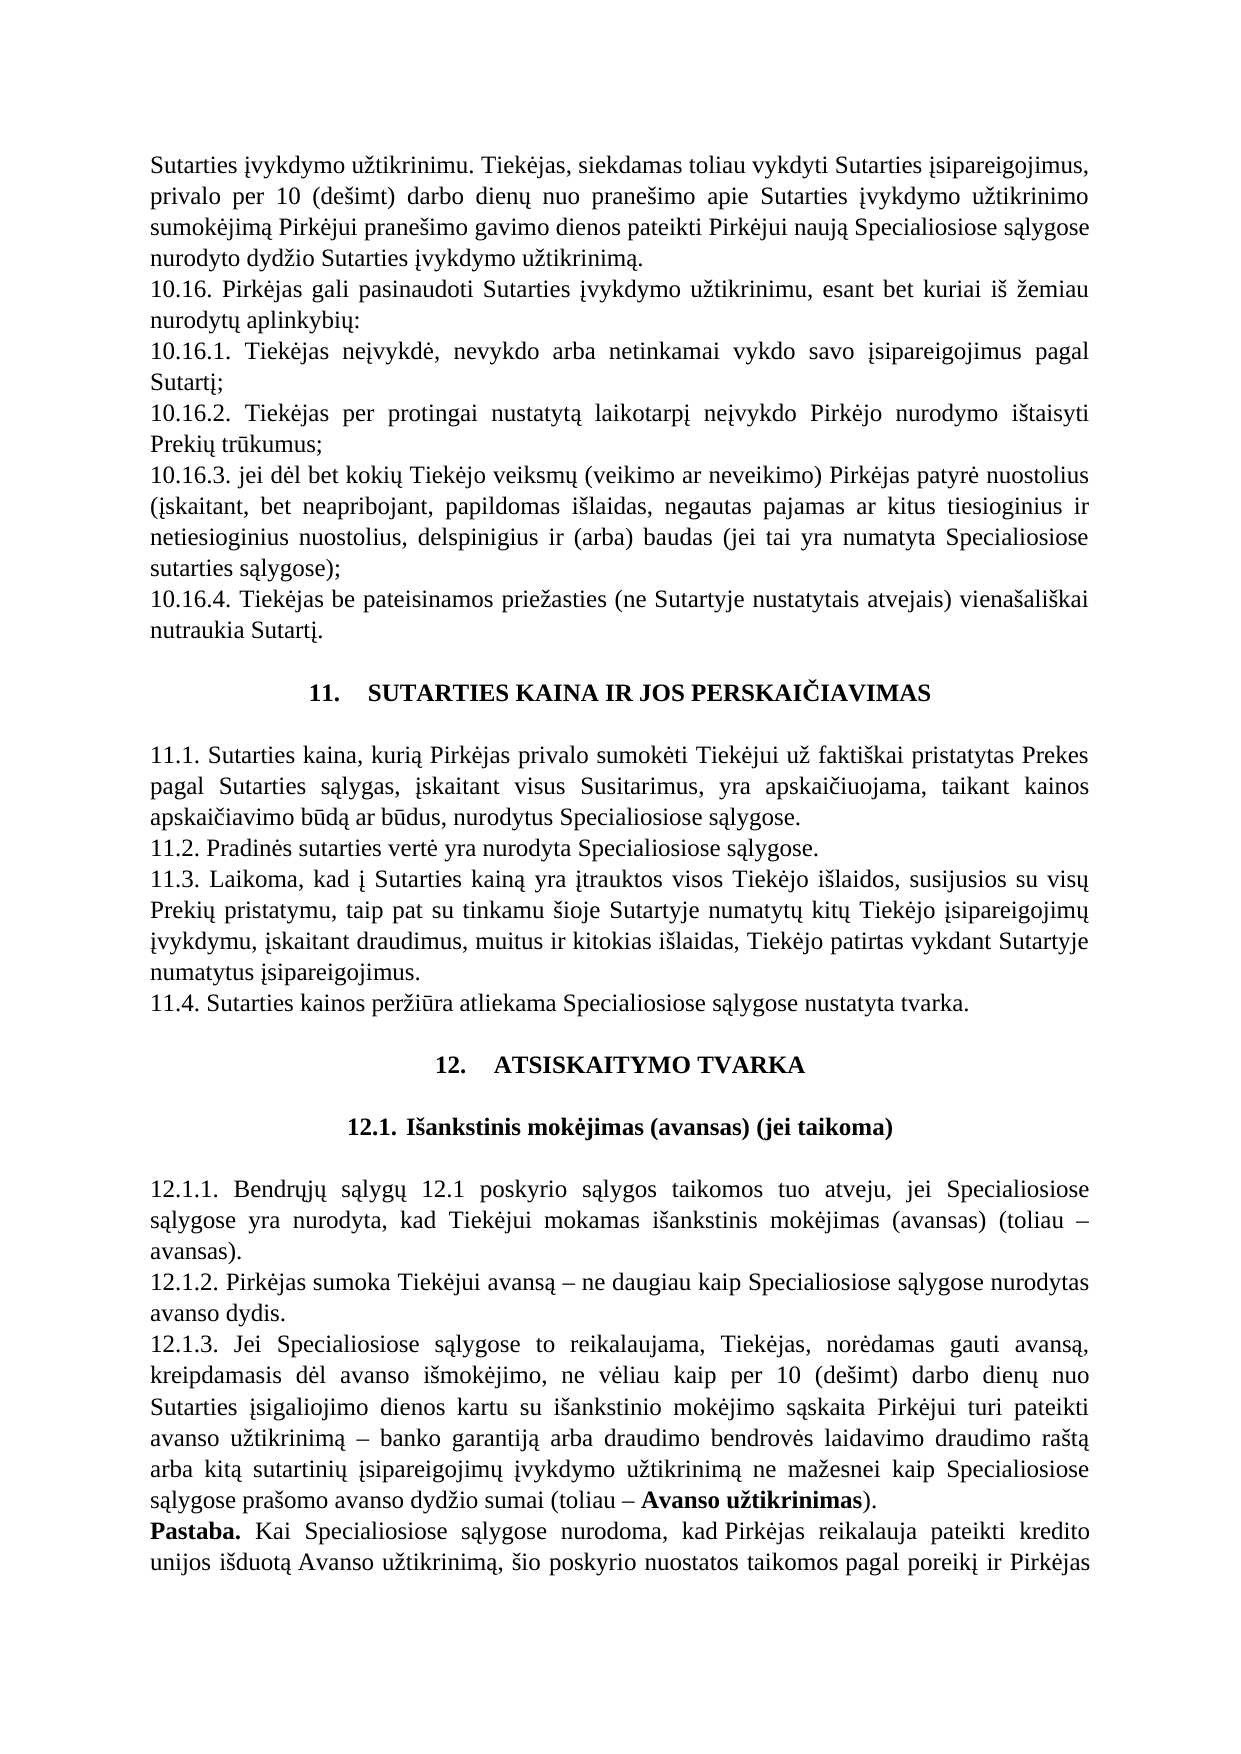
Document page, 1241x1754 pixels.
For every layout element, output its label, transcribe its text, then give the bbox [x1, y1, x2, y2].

text 10.16.2. Tiekėjas per protingai nustatytą laikotarpį neįvykdo Pirkėjo nurodymo ištaisyti Prekių trūkumus; [150, 398, 1090, 458]
text 11.3. Laikoma, kad į Sutarties kainą yra įtrauktos visos Tiekėjo išlaidos, susijusios su visų Prekių pristatymu, taip pat su tinkamu šioje Sutartyje numatytų kitų Tiekėjo įsipareigojimų įvykdymu, įskaitant draudimus, muitus ir kitokias išlaidas, Tiekėjo patirtas vykdant Sutartyje numatytus įsipareigojimus. [150, 864, 1090, 986]
text 11.4. Sutarties kainos peržiūra atliekama Specialiosiose sąlygose nustatyta tvarka. [150, 988, 1090, 1017]
text 10.16.4. Tiekėjas be pateisinamos priežasties (ne Sutartyje nustatytais atvejais) vienašališkai nutraukia Sutartį. [150, 584, 1090, 644]
text 12.1.1. Bendrųjų sąlygų 12.1 poskyrio sąlygos taikomos tuo atveju, jei Specialiosiose sąlygose yra nurodyta, kad Tiekėjui mokamas išankstinis mokėjimas (avansas) (toliau – avansas). [150, 1174, 1090, 1265]
text 11.2. Pradinės sutarties vertė yra nurodyta Specialiosiose sąlygose. [150, 833, 1090, 862]
text 12.1.3. Jei Specialiosiose sąlygose to reikalaujama, Tiekėjas, norėdamas gauti avansą, kreipdamasis dėl avanso išmokėjimo, ne vėliau kaip per 10 (dešimt) darbo dienų nuo Sutarties įsigaliojimo dienos kartu su išankstinio mokėjimo sąskaita Pirkėjui turi pateikti avanso užtikrinimą – banko garantiją arba draudimo bendrovės laidavimo draudimo raštą arba kitą sutartinių įsipareigojimų įvykdymo užtikrinimą ne mažesnei kaip Specialiosiose sąlygose prašomo avanso dydžio sumai (toliau – Avanso užtikrinimas). [150, 1329, 1090, 1513]
text 12.1. Išankstinis mokėjimas (avansas) (jei taikoma) [150, 1112, 1090, 1141]
text 11. SUTARTIES KAINA IR JOS PERSKAIČIAVIMAS [150, 678, 1090, 706]
text 10.16.1. Tiekėjas neįvykdė, nevykdo arba netinkamai vykdo savo įsipareigojimus pagal Sutartį; [150, 336, 1090, 396]
text 11.1. Sutarties kaina, kurią Pirkėjas privalo sumokėti Tiekėjui už faktiškai pristatytas Prekes pagal Sutarties sąlygas, įskaitant visus Susitarimus, yra apskaičiuojama, taikant kainos apskaičiavimo būdą ar būdus, nurodytus Specialiosiose sąlygose. [150, 740, 1090, 831]
text 10.16.3. jei dėl bet kokių Tiekėjo veiksmų (veikimo ar neveikimo) Pirkėjas patyrė nuostolius (įskaitant, bet neapribojant, papildomas išlaidas, negautas pajamas ar kitus tiesioginius ir netiesioginius nuostolius, delspinigius ir (arba) baudas (jei tai yra numatyta Specialiosiose sutarties sąlygose); [150, 460, 1090, 582]
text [150, 1516, 1090, 1547]
text 12.1.2. Pirkėjas sumoka Tiekėjui avansą – ne daugiau kaip Specialiosiose sąlygose nurodytas avanso dydis. [150, 1267, 1090, 1327]
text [150, 150, 1090, 272]
text 12. ATSISKAITYMO TVARKA [150, 1050, 1090, 1079]
text 10.16. Pirkėjas gali pasinaudoti Sutarties įvykdymo užtikrinimu, esant bet kuriai iš žemiau nurodytų aplinkybių: [150, 274, 1090, 334]
